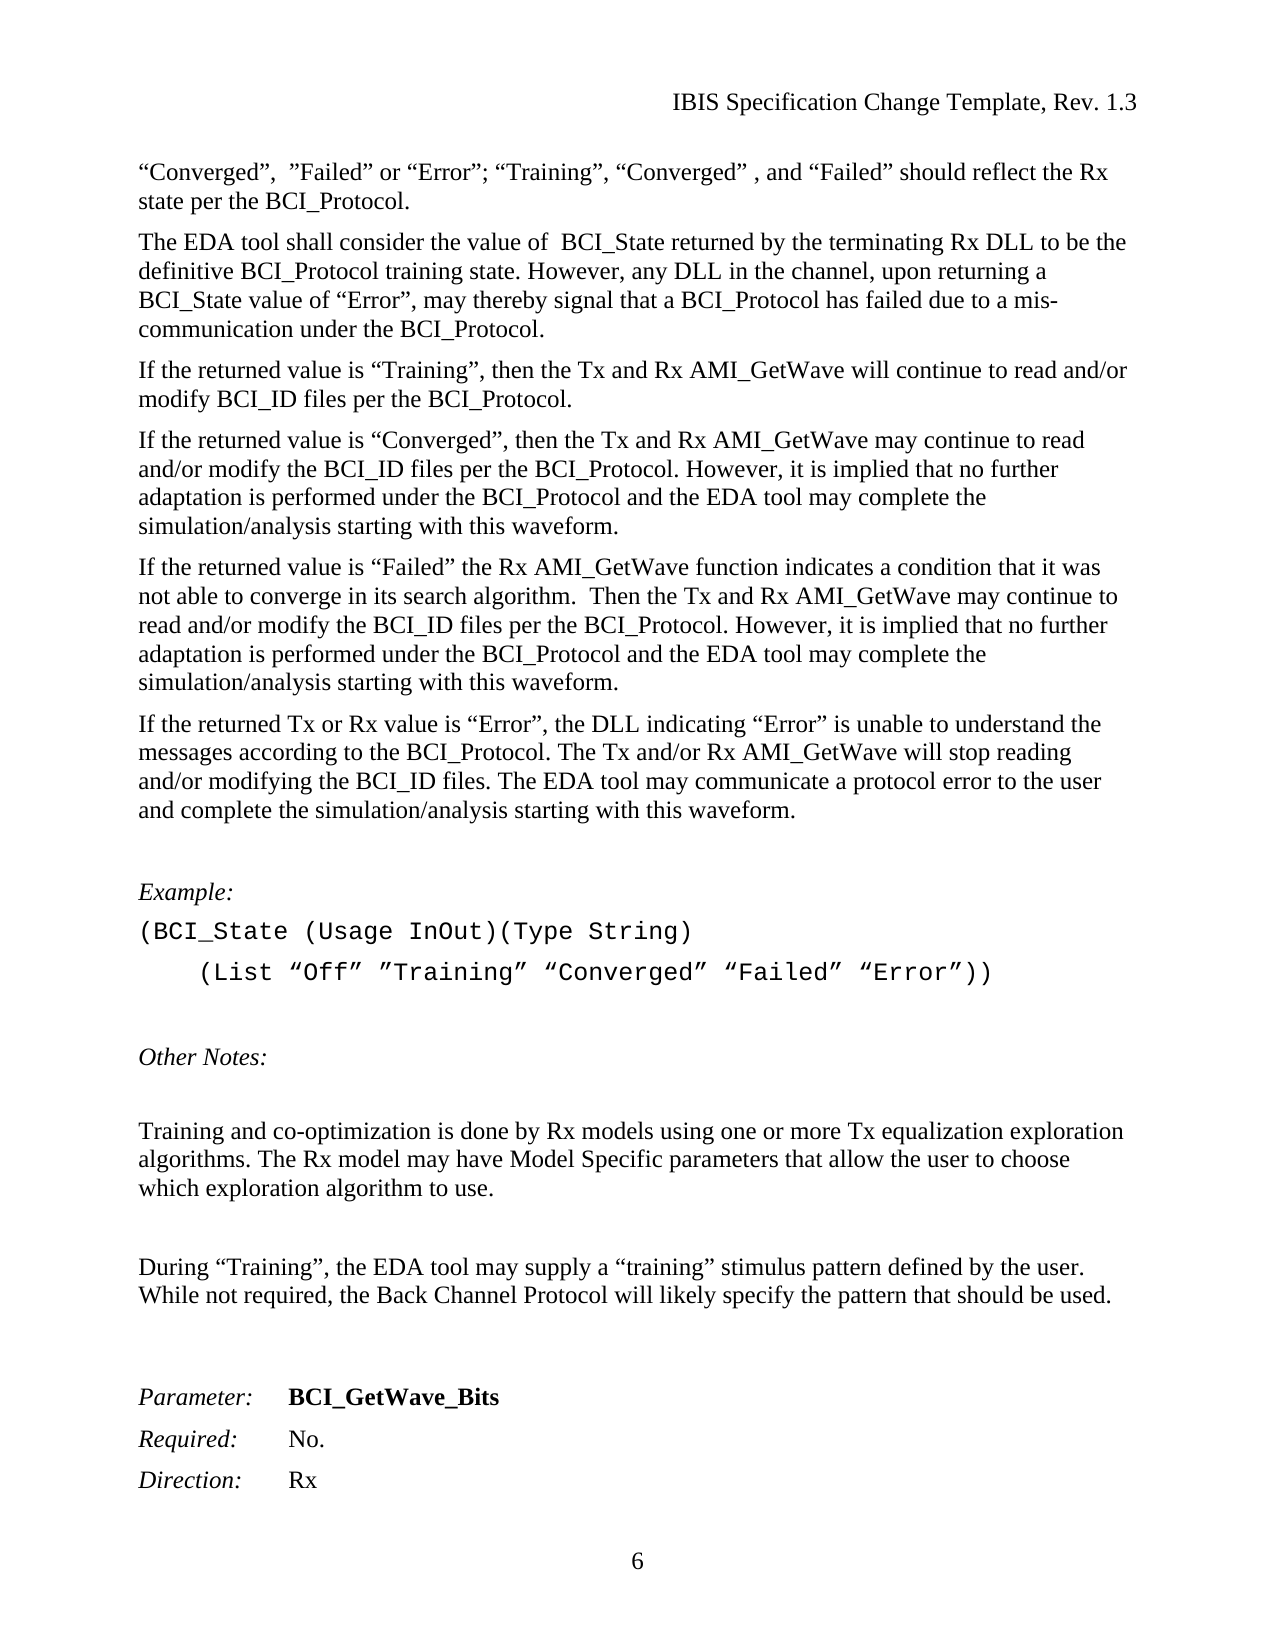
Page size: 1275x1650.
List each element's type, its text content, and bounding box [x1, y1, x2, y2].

text Other Notes: [138, 1042, 1137, 1070]
text (BCI_State (Usage InOut)(Type String) [138, 919, 1137, 947]
list If the returned Tx or Rx value is “Error”, the DLL indicating “Error” is unable to understand the messages according to the BCI_Protocol. The Tx and/or Rx AMI_GetWave will stop reading and/or modifying the BCI_ID files. The EDA tool may communicate a protocol error to the user and complete the simulation/analysis starting with this waveform. [138, 709, 1137, 824]
list The EDA tool shall consider the value of BCI_State returned by the terminating Rx DLL to be the definitive BCI_Protocol training state. However, any DLL in the channel, upon returning a BCI_State value of “Error”, may thereby signal that a BCI_Protocol has failed due to a mis-communication under the BCI_Protocol. [138, 227, 1137, 342]
list If the returned value is “Failed” the Rx AMI_GetWave function indicates a condition that it was not able to converge in its search algorithm. Then the Tx and Rx AMI_GetWave may continue to read and/or modify the BCI_ID files per the BCI_Protocol. However, it is implied that no further adaptation is performed under the BCI_Protocol and the EDA tool may complete the simulation/analysis starting with this waveform. [138, 552, 1137, 696]
text Parameter: BCI_GetWave_Bits [138, 1382, 1137, 1411]
text (List “Off” ”Training” “Converged” “Failed” “Error”)) [138, 959, 1137, 988]
list If the returned value is “Converged”, then the Tx and Rx AMI_GetWave may continue to read and/or modify the BCI_ID files per the BCI_Protocol. However, it is implied that no further adaptation is performed under the BCI_Protocol and the EDA tool may complete the simulation/analysis starting with this waveform. [138, 425, 1137, 540]
text Direction: Rx [138, 1465, 1137, 1494]
text Training and co-optimization is done by Rx models using one or more Tx equalization exploration algorithms. The Rx model may have Model Specific parameters that allow the user to choose which exploration algorithm to use. [138, 1116, 1137, 1202]
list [138, 157, 1137, 215]
text Example: [138, 877, 1137, 906]
list If the returned value is “Training”, then the Tx and Rx AMI_GetWave will continue to read and/or modify BCI_ID files per the BCI_Protocol. [138, 355, 1137, 412]
text Required: No. [138, 1424, 1137, 1452]
text During “Training”, the EDA tool may supply a “training” stimulus pattern defined by the user. While not required, the Back Channel Protocol will likely specify the pattern that should be used. [138, 1252, 1137, 1309]
